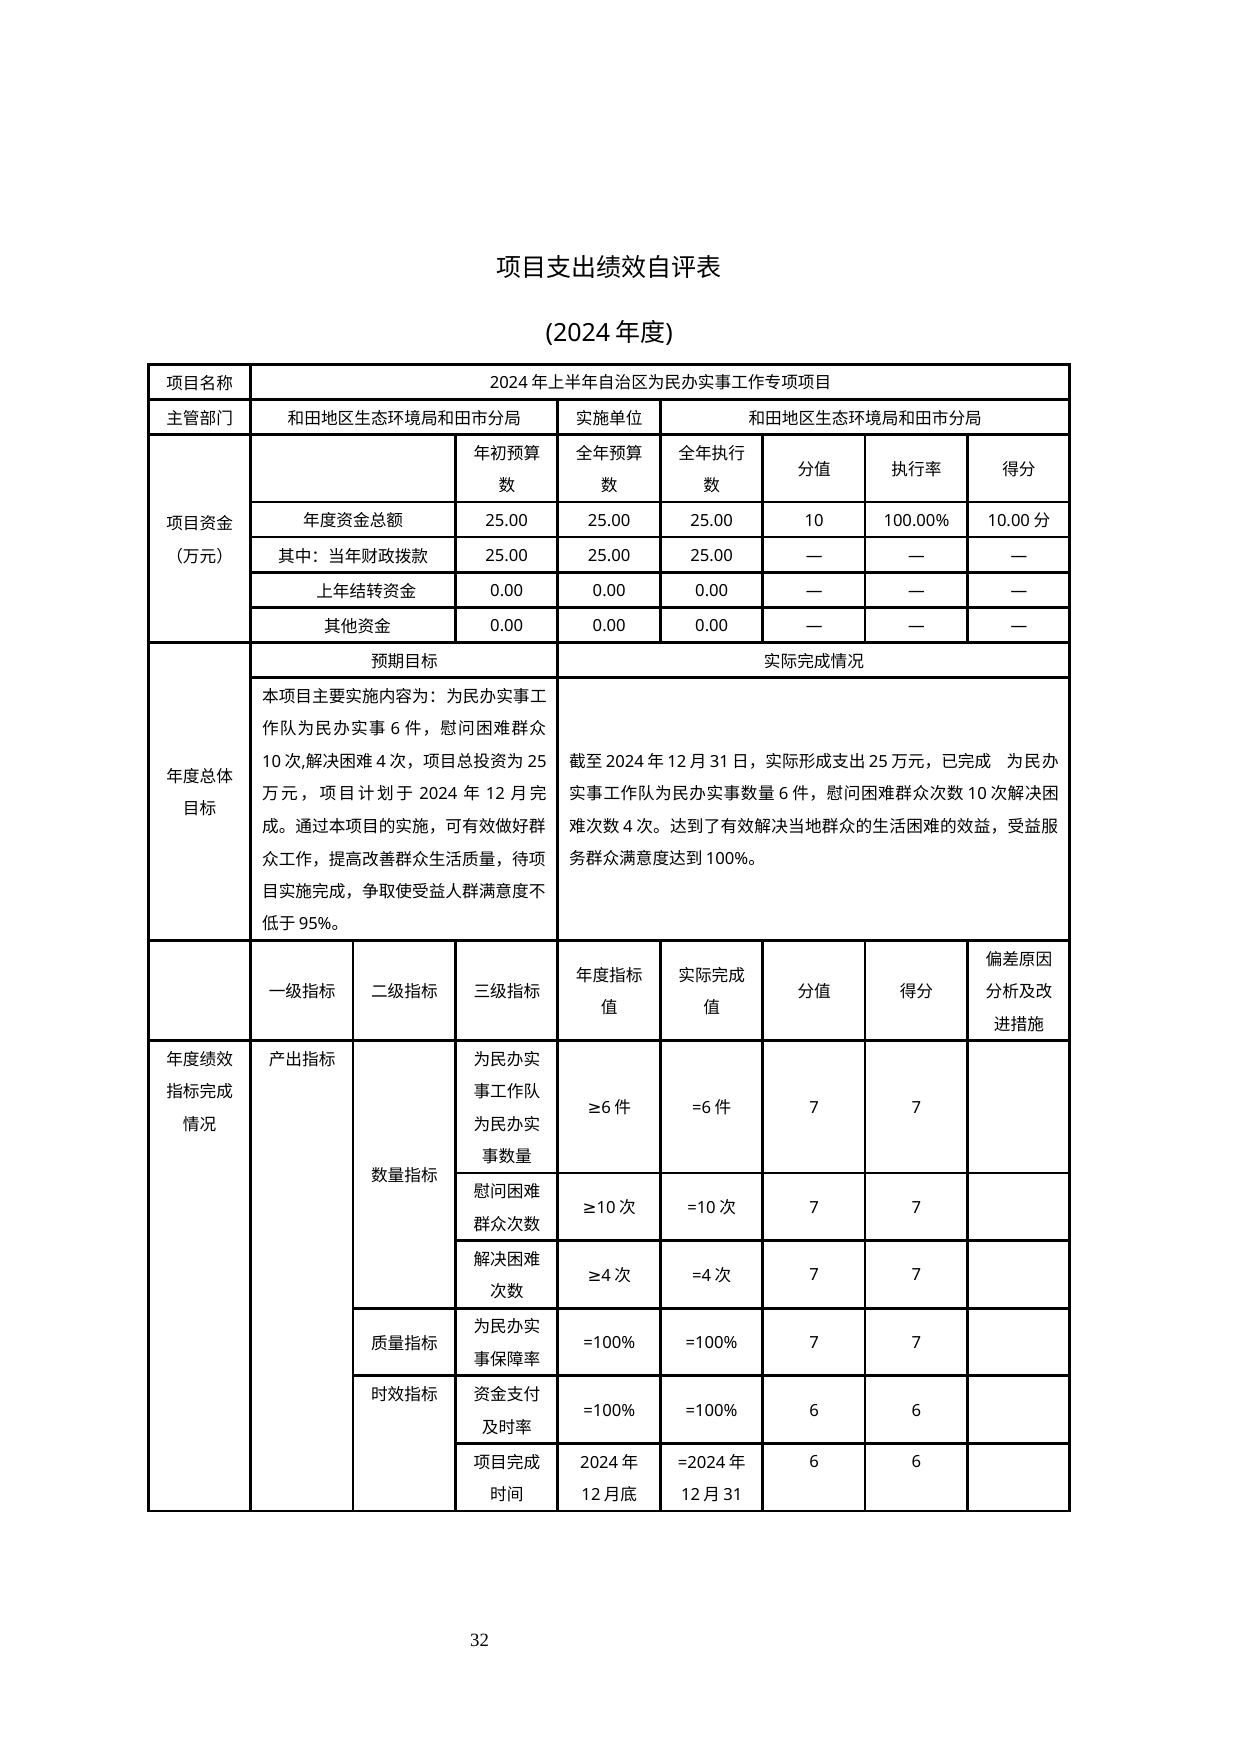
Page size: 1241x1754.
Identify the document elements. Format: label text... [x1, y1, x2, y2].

table_cell 其中：当年财政拨款 [252, 538, 454, 571]
table_cell 10.00分 [969, 503, 1068, 536]
table_cell [969, 1310, 1068, 1374]
table_cell — [866, 609, 966, 641]
table_cell — [866, 574, 966, 606]
table_cell 项目资金 （万元） [150, 436, 249, 641]
table_cell =4次 [662, 1242, 761, 1307]
table_cell [969, 1445, 1068, 1509]
table_cell — [764, 538, 864, 571]
table_cell 2024年12月底 [559, 1445, 659, 1509]
table_cell 7 [866, 1174, 966, 1239]
table_cell 7 [764, 1310, 864, 1374]
table_cell 二级指标 [354, 942, 454, 1039]
table_header 项目支出绩效自评表 [148, 233, 1070, 298]
table_cell =100% [559, 1377, 659, 1442]
table_cell =6件 [662, 1042, 761, 1172]
table_cell 6 [866, 1445, 966, 1509]
table_cell 7 [866, 1042, 966, 1172]
table_cell 0.00 [559, 574, 659, 606]
table_cell ≥10次 [559, 1174, 659, 1239]
table_cell 预期目标 [252, 644, 556, 676]
table_cell ≥6件 [559, 1042, 659, 1172]
table_cell 分值 [764, 942, 864, 1039]
table_cell 25.00 [457, 503, 556, 536]
table_cell 0.00 [457, 574, 556, 606]
table_cell 25.00 [559, 503, 659, 536]
table_cell ≥4次 [559, 1242, 659, 1307]
table_cell 年度绩效指标完成情况 [150, 1042, 249, 1509]
table_cell 三级指标 [457, 942, 556, 1039]
table_cell 实际完成情况 [559, 644, 1068, 676]
table_cell 一级指标 [252, 942, 352, 1039]
table_cell 7 [764, 1242, 864, 1307]
table_cell 0.00 [457, 609, 556, 641]
table_cell — [764, 574, 864, 606]
table_cell 和田地区生态环境局和田市分局 [662, 401, 1068, 433]
table_cell 7 [866, 1310, 966, 1374]
table_cell =100% [662, 1377, 761, 1442]
table_cell 上年结转资金 [252, 574, 454, 606]
table_cell 分值 [764, 436, 864, 501]
table_cell 数量指标 [354, 1042, 454, 1307]
table_cell 25.00 [457, 538, 556, 571]
table_cell =100% [559, 1310, 659, 1374]
table_cell [969, 1242, 1068, 1307]
table_cell 全年预算数 [559, 436, 659, 501]
table_cell 7 [764, 1174, 864, 1239]
table_cell 项目完成时间 [457, 1445, 556, 1509]
table_cell 6 [764, 1377, 864, 1442]
table_cell 25.00 [559, 538, 659, 571]
table_cell 25.00 [662, 538, 761, 571]
table_cell 0.00 [662, 574, 761, 606]
table_cell 质量指标 [354, 1310, 454, 1374]
table_cell 项目名称 [150, 366, 249, 398]
table_cell 截至2024年12月31日，实际形成支出25万元，已完成 为民办实事工作队为民办实事数量6件，慰问困难群众次数10次解决困难次数4次。达到了有效解决当地群众的生活困难的效益，受益服务群众满意度达到100%。 [559, 679, 1068, 939]
table_cell 执行率 [866, 436, 966, 501]
table_cell 和田地区生态环境局和田市分局 [252, 401, 556, 433]
table_cell (2024年度) [148, 298, 1070, 363]
table_cell — [969, 609, 1068, 641]
table_cell — [969, 574, 1068, 606]
table_cell =100% [662, 1310, 761, 1374]
table_cell 时效指标 [354, 1377, 454, 1509]
table_cell [252, 436, 454, 501]
table_cell 实施单位 [559, 401, 659, 433]
table_cell — [969, 538, 1068, 571]
table_cell 0.00 [559, 609, 659, 641]
table_cell [969, 1377, 1068, 1442]
table_cell 本项目主要实施内容为：为民办实事工作队为民办实事6件，慰问困难群众10次,解决困难4次，项目总投资为25万元，项目计划于2024年12月完成。通过本项目的实施，可有效做好群众工作，提高改善群众生活质量，待项目实施完成，争取使受益人群满意度不低于95%。 [252, 679, 556, 939]
table_cell 年度资金总额 [252, 503, 454, 536]
table_cell 年初预算数 [457, 436, 556, 501]
table_cell 产出指标 [252, 1042, 352, 1509]
table_cell 其他资金 [252, 609, 454, 641]
table_cell 慰问困难群众次数 [457, 1174, 556, 1239]
table_cell 0.00 [662, 609, 761, 641]
table_cell — [866, 538, 966, 571]
table_cell =2024年12月31日 [662, 1445, 761, 1509]
table_cell 7 [764, 1042, 864, 1172]
table_cell 6 [866, 1377, 966, 1442]
table_cell 实际完成值 [662, 942, 761, 1039]
table_cell 2024年上半年自治区为民办实事工作专项项目 [252, 366, 1068, 398]
table_cell 100.00% [866, 503, 966, 536]
table_cell 25.00 [662, 503, 761, 536]
table_cell 10 [764, 503, 864, 536]
table_cell 6 [764, 1445, 864, 1509]
table_cell [969, 1174, 1068, 1239]
table_cell 7 [866, 1242, 966, 1307]
table_cell 为民办实事工作队为民办实事数量 [457, 1042, 556, 1172]
table_cell 为民办实事保障率 [457, 1310, 556, 1374]
table_cell 得分 [969, 436, 1068, 501]
table_cell 资金支付及时率 [457, 1377, 556, 1442]
table_cell 全年执行数 [662, 436, 761, 501]
table_cell 年度指标值 [559, 942, 659, 1039]
table_cell — [764, 609, 864, 641]
table_cell [150, 942, 249, 1039]
table_cell 得分 [866, 942, 966, 1039]
table_cell 解决困难次数 [457, 1242, 556, 1307]
table_cell 主管部门 [150, 401, 249, 433]
table_cell [969, 1042, 1068, 1172]
table_cell 偏差原因分析及改进措施 [969, 942, 1068, 1039]
table_cell =10次 [662, 1174, 761, 1239]
table_cell 年度总体目标 [150, 644, 249, 939]
